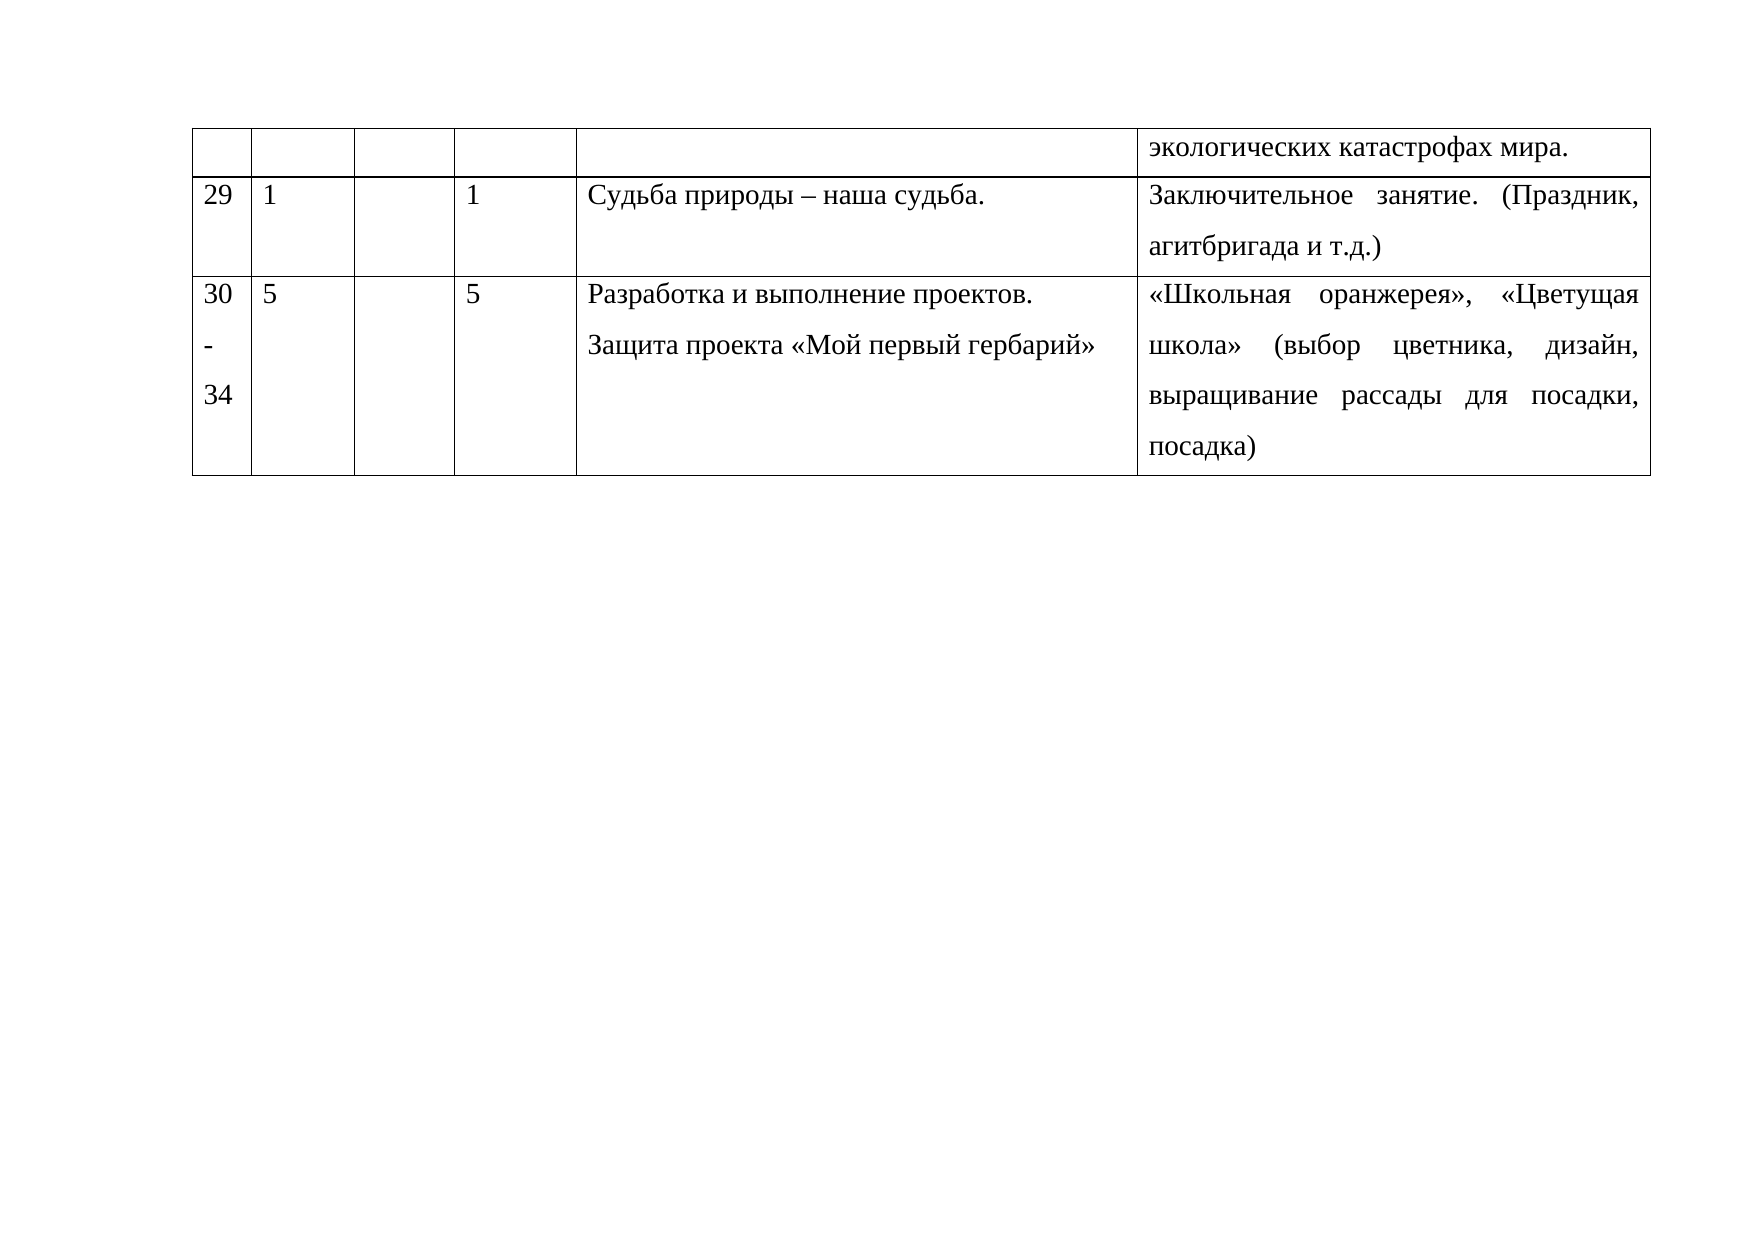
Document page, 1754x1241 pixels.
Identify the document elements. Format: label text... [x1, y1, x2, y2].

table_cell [577, 129, 1137, 176]
table_cell [455, 129, 576, 176]
table_cell 1 [455, 178, 576, 276]
table_cell 30-34 [193, 277, 251, 475]
table_cell [355, 178, 454, 276]
table_cell 5 [455, 277, 576, 475]
table_cell 29 [193, 178, 251, 276]
table_cell 28 [193, 129, 251, 176]
table_cell 1 [252, 178, 354, 276]
table_cell 5 [252, 277, 354, 475]
table_cell 1 [252, 129, 354, 176]
table_cell Разработка и выполнение проектов. Защита проекта «Мой первый гербарий» [577, 277, 1137, 475]
table_cell [355, 129, 454, 176]
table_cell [1138, 129, 1650, 176]
table_cell Судьба природы – наша судьба. [577, 178, 1137, 276]
table_cell Заключительное занятие. (Праздник, агитбригада и т.д.) [1138, 178, 1650, 276]
table_cell «Школьная оранжерея», «Цветущая школа» (выбор цветника, дизайн, выращивание рассады для посадки, посадка) [1138, 277, 1650, 475]
table_cell [355, 277, 454, 475]
